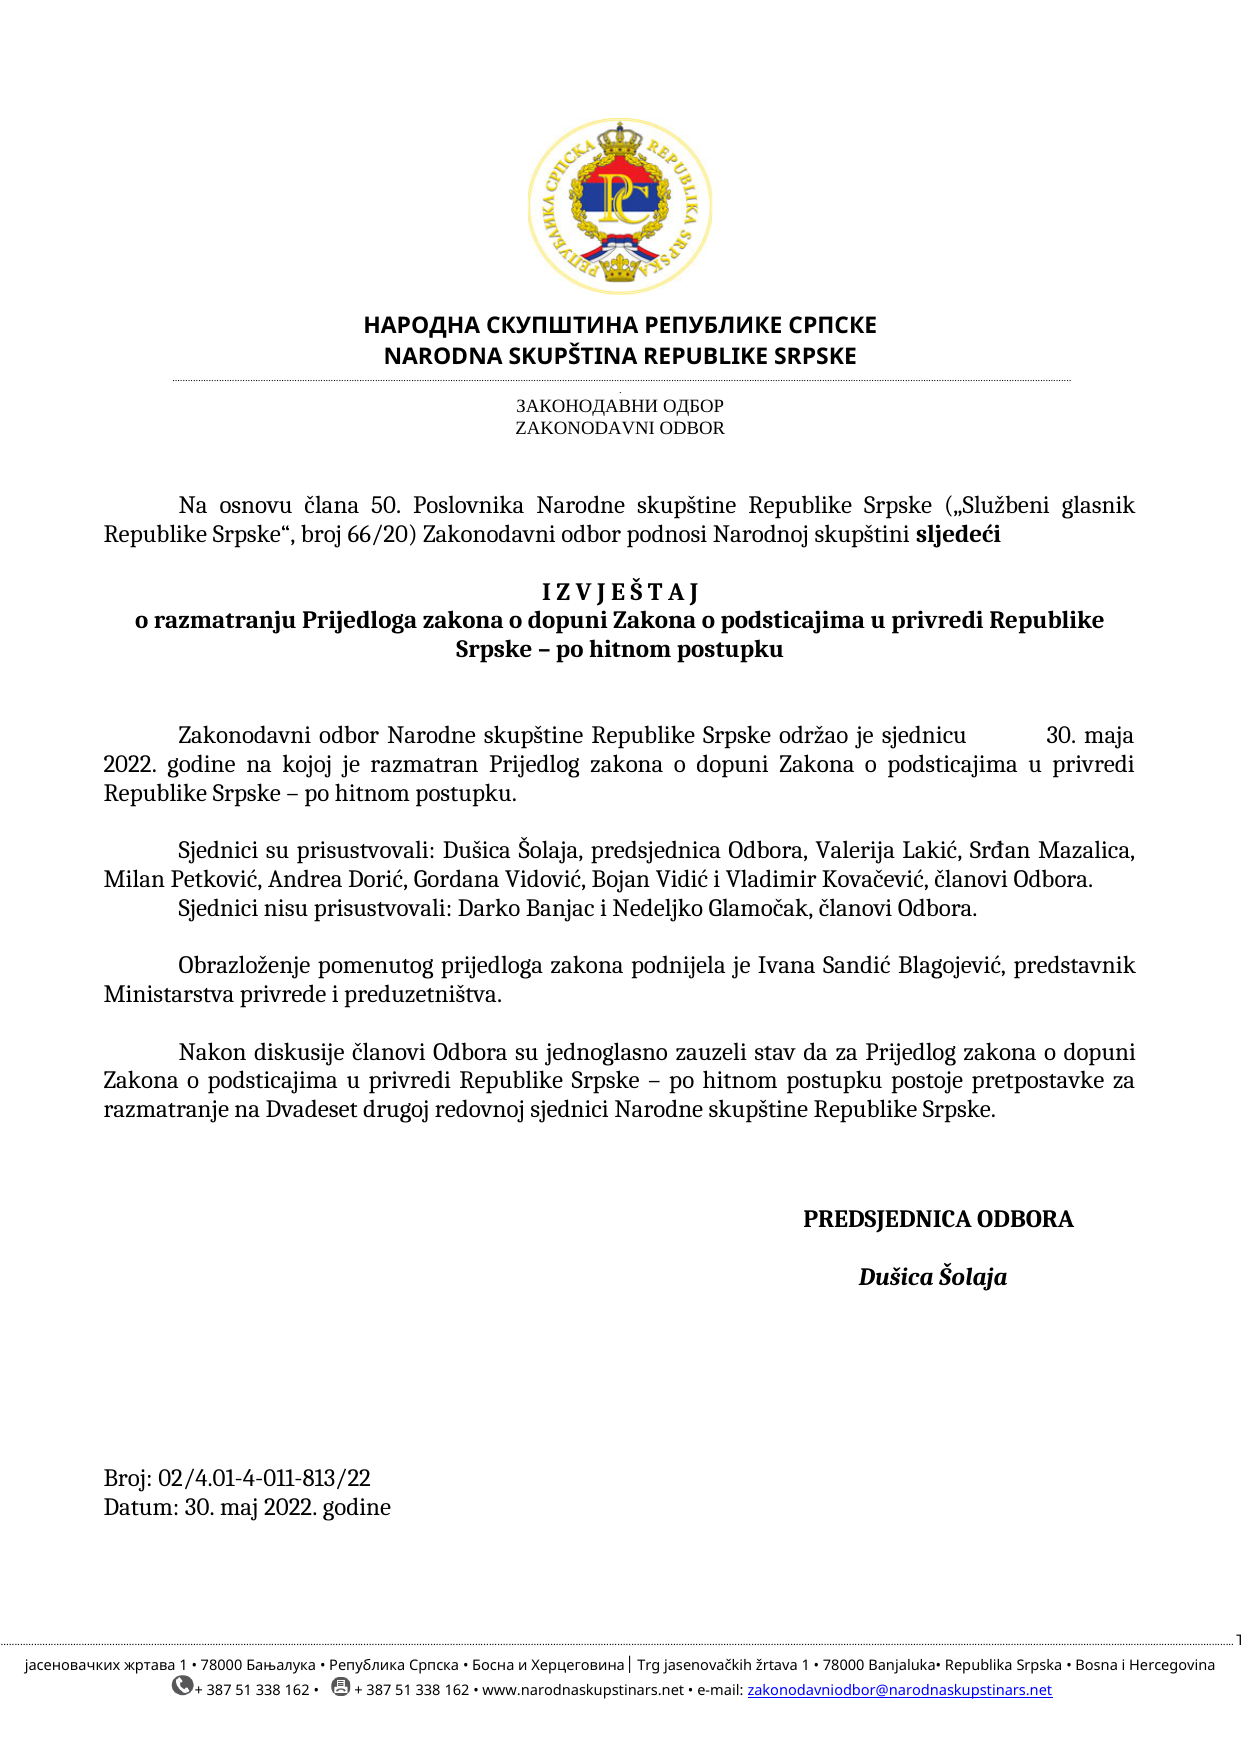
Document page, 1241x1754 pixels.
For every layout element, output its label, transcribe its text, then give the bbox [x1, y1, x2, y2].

text o razmatranju Prijedloga zakona o dopuni Zakona o podsticajima u privredi Republike Srpske – po hitnom postupku [103, 606, 1137, 664]
text Broj: 02/4.01-4-011-813/22 [103, 1464, 1137, 1493]
text Zakonodavni odbor Narodne skupštine Republike Srpske održao je sjednicu 30. maja 2022. godine na kojoj je razmatran Prijedlog zakona o dopuni Zakona o podsticajima u privredi Republike Srpske – po hitnom postupku. [103, 721, 1137, 807]
text Obrazloženje pomenutog prijedloga zakona podnijela je Ivana Sandić Blagojević, predstavnik Ministarstva privrede i preduzetništva. [103, 951, 1137, 1009]
text PREDSJEDNICA ODBORA [103, 1205, 1137, 1234]
text Datum: 30. maj 2022. godine [103, 1493, 1137, 1522]
text Na osnovu člana 50. Poslovnika Narodne skupštine Republike Srpske („Službeni glasnik Republike Srpske“, broj 66/20) Zakonodavni odbor podnosi Narodnoj skupštini sljedeći [103, 491, 1137, 549]
text Nakon diskusije članovi Odbora su jednoglasno zauzeli stav da za Prijedlog zakona o dopuni Zakona o podsticajima u privredi Republike Srpske – po hitnom postupku postoje pretpostavke za razmatranje na Dvadeset drugoj redovnoj sjednici Narodne skupštine Republike Srpske. [103, 1037, 1137, 1124]
text Sjednici su prisustvovali: Dušica Šolaja, predsjednica Odbora, Valerija Lakić, Srđan Mazalica, Milan Petković, Andrea Dorić, Gordana Vidović, Bojan Vidić i Vladimir Kovačević, članovi Odbora. [103, 836, 1137, 894]
text I Z V J E Š T A J [103, 577, 1137, 606]
text Dušica Šolaja [103, 1263, 1137, 1292]
text Sjednici nisu prisustvovali: Darko Banjac i Nedeljko Glamočak, članovi Odbora. [103, 894, 1137, 922]
